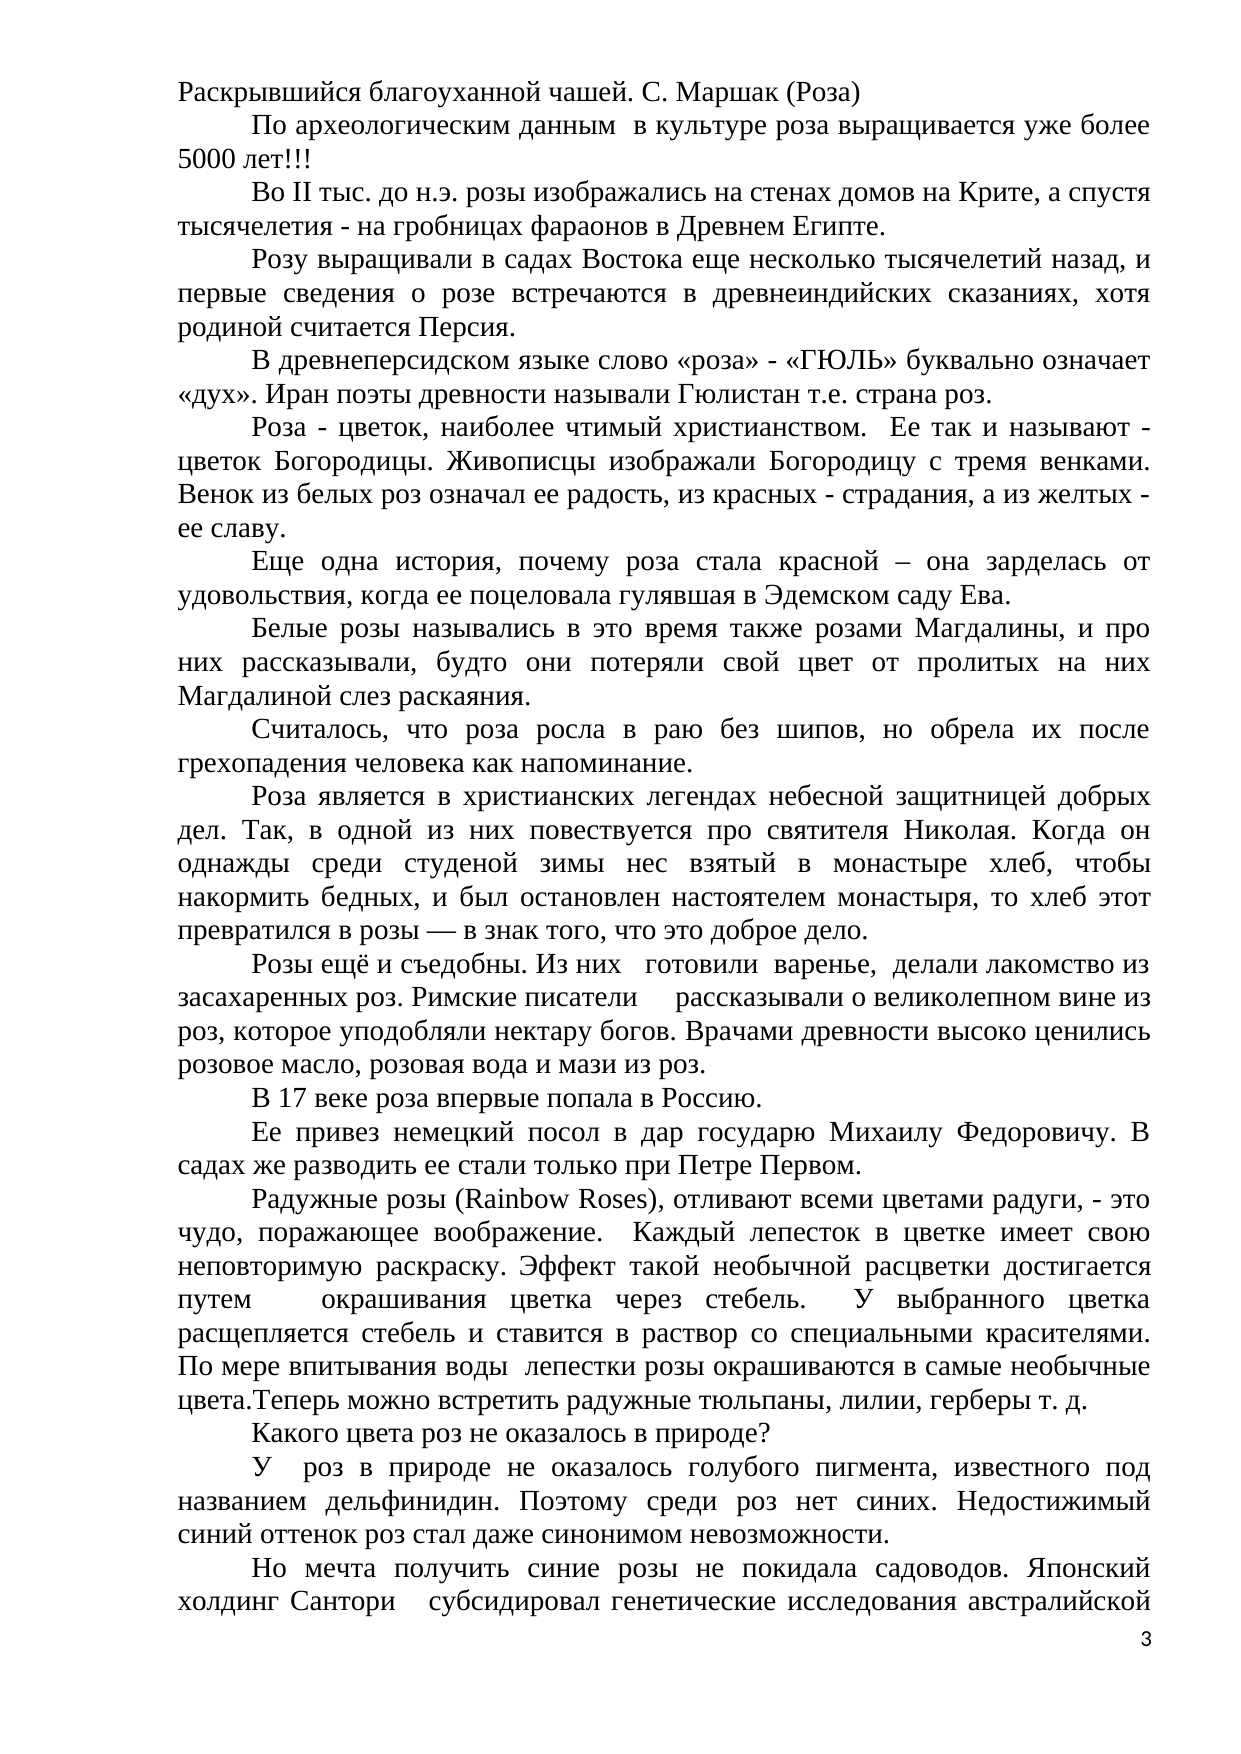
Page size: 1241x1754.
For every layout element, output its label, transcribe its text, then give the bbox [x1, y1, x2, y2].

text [177, 1550, 1152, 1617]
text Белые розы назывались в это время также розами Магдалины, и про них рассказывали, будто они потеряли свой цвет от пролитых на них Магдалиной слез раскаяния. [177, 611, 1152, 711]
text Розу выращивали в садах Востока еще несколько тысячелетий назад, и первые сведения о розе встречаются в древнеиндийских сказаниях, хотя родиной считается Персия. [177, 242, 1152, 342]
text В 17 веке роза впервые попала в Россию. [177, 1080, 1152, 1114]
text Какого цвета роз не оказалось в природе? [177, 1416, 1152, 1449]
text Розы ещё и съедобны. Из них готовили варенье, делали лакомство из засахаренных роз. Римские писатели рассказывали о великолепном вине из роз, которое уподобляли нектару богов. Врачами древности высоко ценились розовое масло, розовая вода и мази из роз. [177, 946, 1152, 1080]
text Радужные розы (Rainbow Roses), отливают всеми цветами радуги, - это чудо, поражающее воображение. Каждый лепесток в цветке имеет свою неповторимую раскраску. Эффект такой необычной расцветки достигается путем окрашивания цветка через стебель. У выбранного цветка расщепляется стебель и ставится в раствор со специальными красителями. По мере впитывания воды лепестки розы окрашиваются в самые необычные цвета.Теперь можно встретить радужные тюльпаны, лилии, герберы т. д. [177, 1181, 1152, 1416]
text Роза - цветок, наиболее чтимый христианством. Ее так и называют - цветок Богородицы. Живописцы изображали Богородицу с тремя венками. Венок из белых роз означал ее радость, из красных - страдания, а из желтых - ее славу. [177, 409, 1152, 543]
text Считалось, что роза росла в раю без шипов, но обрела их после грехопадения человека как напоминание. [177, 711, 1152, 778]
text По археологическим данным в культуре роза выращивается уже более 5000 лет!!! [177, 107, 1152, 174]
text Ее привез немецкий посол в дар государю Михаилу Федоровичу. В садах же разводить ее стали только при Петре Первом. [177, 1114, 1152, 1181]
text Раскрывшийся благоуханной чашей. С. Маршак (Роза) [177, 74, 1152, 107]
text Во II тыс. до н.э. розы изображались на стенах домов на Крите, а спустя тысячелетия - на гробницах фараонов в Древнем Египте. [177, 174, 1152, 242]
text Роза является в христианских легендах небесной защитницей добрых дел. Так, в одной из них повествуется про святителя Николая. Когда он однажды среди студеной зимы нес взятый в монастыре хлеб, чтобы накормить бедных, и был остановлен настоятелем монастыря, то хлеб этот превратился в розы — в знак того, что это доброе дело. [177, 778, 1152, 946]
text Еще одна история, почему роза стала красной – она зарделась от удовольствия, когда ее поцеловала гулявшая в Эдемском саду Ева. [177, 543, 1152, 611]
text В древнеперсидском языке слово «роза» - «ГЮЛЬ» буквально означает «дух». Иран поэты древности называли Гюлистан т.е. страна роз. [177, 342, 1152, 409]
text У роз в природе не оказалось голубого пигмента, известного под названием дельфинидин. Поэтому среди роз нет синих. Недостижимый синий оттенок роз стал даже синонимом невозможности. [177, 1449, 1152, 1550]
